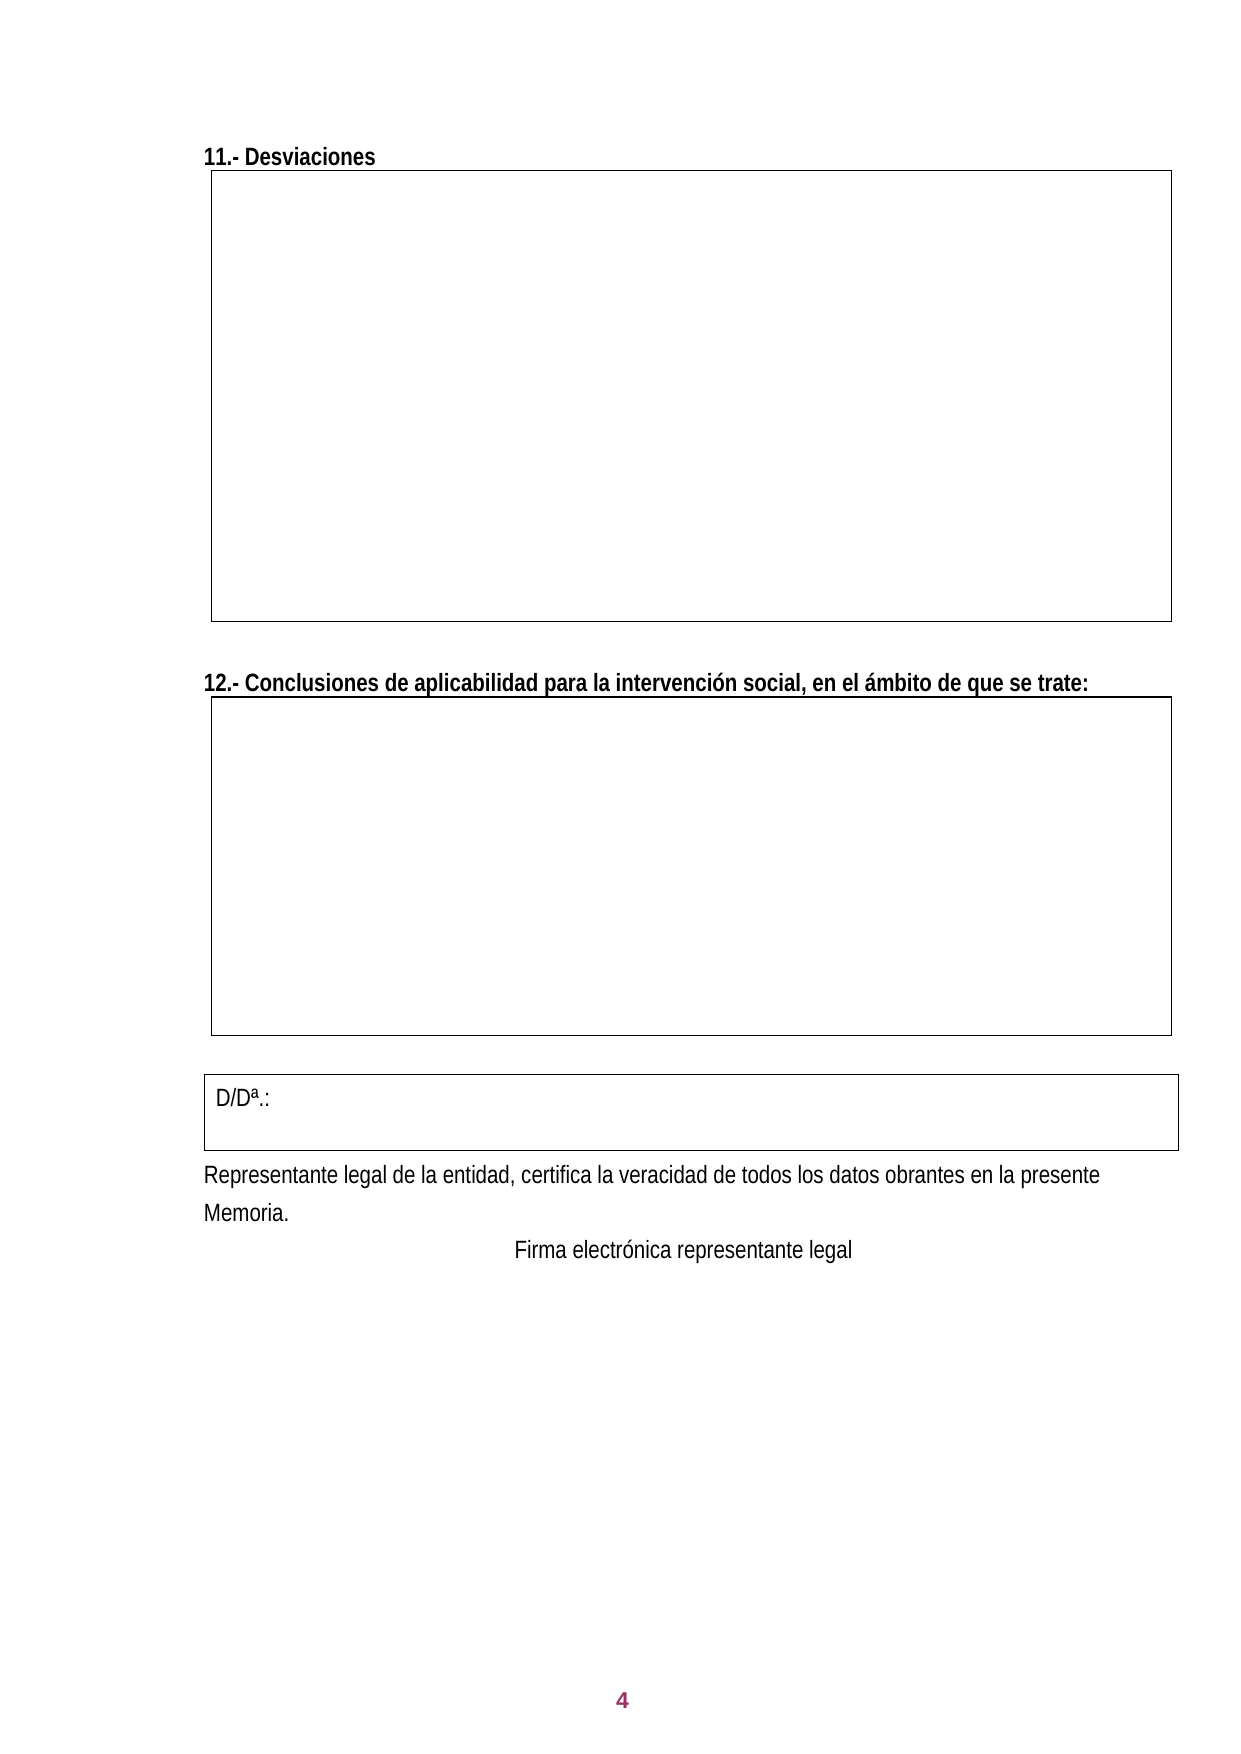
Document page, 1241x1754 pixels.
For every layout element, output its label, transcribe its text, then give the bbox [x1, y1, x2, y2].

table_header D/Dª.: [205, 1075, 1178, 1150]
table_header [212, 171, 1171, 621]
text 12.- Conclusiones de aplicabilidad para la intervención social, en el ámbito de que se trate: [204, 659, 1149, 696]
table_header [212, 698, 1171, 1035]
text Representante legal de la entidad, certifica la veracidad de todos los datos obrantes en la presente Memoria. [204, 1151, 1163, 1226]
text Firma electrónica representante legal [204, 1226, 1163, 1264]
text 11.- Desviaciones [204, 133, 1149, 170]
